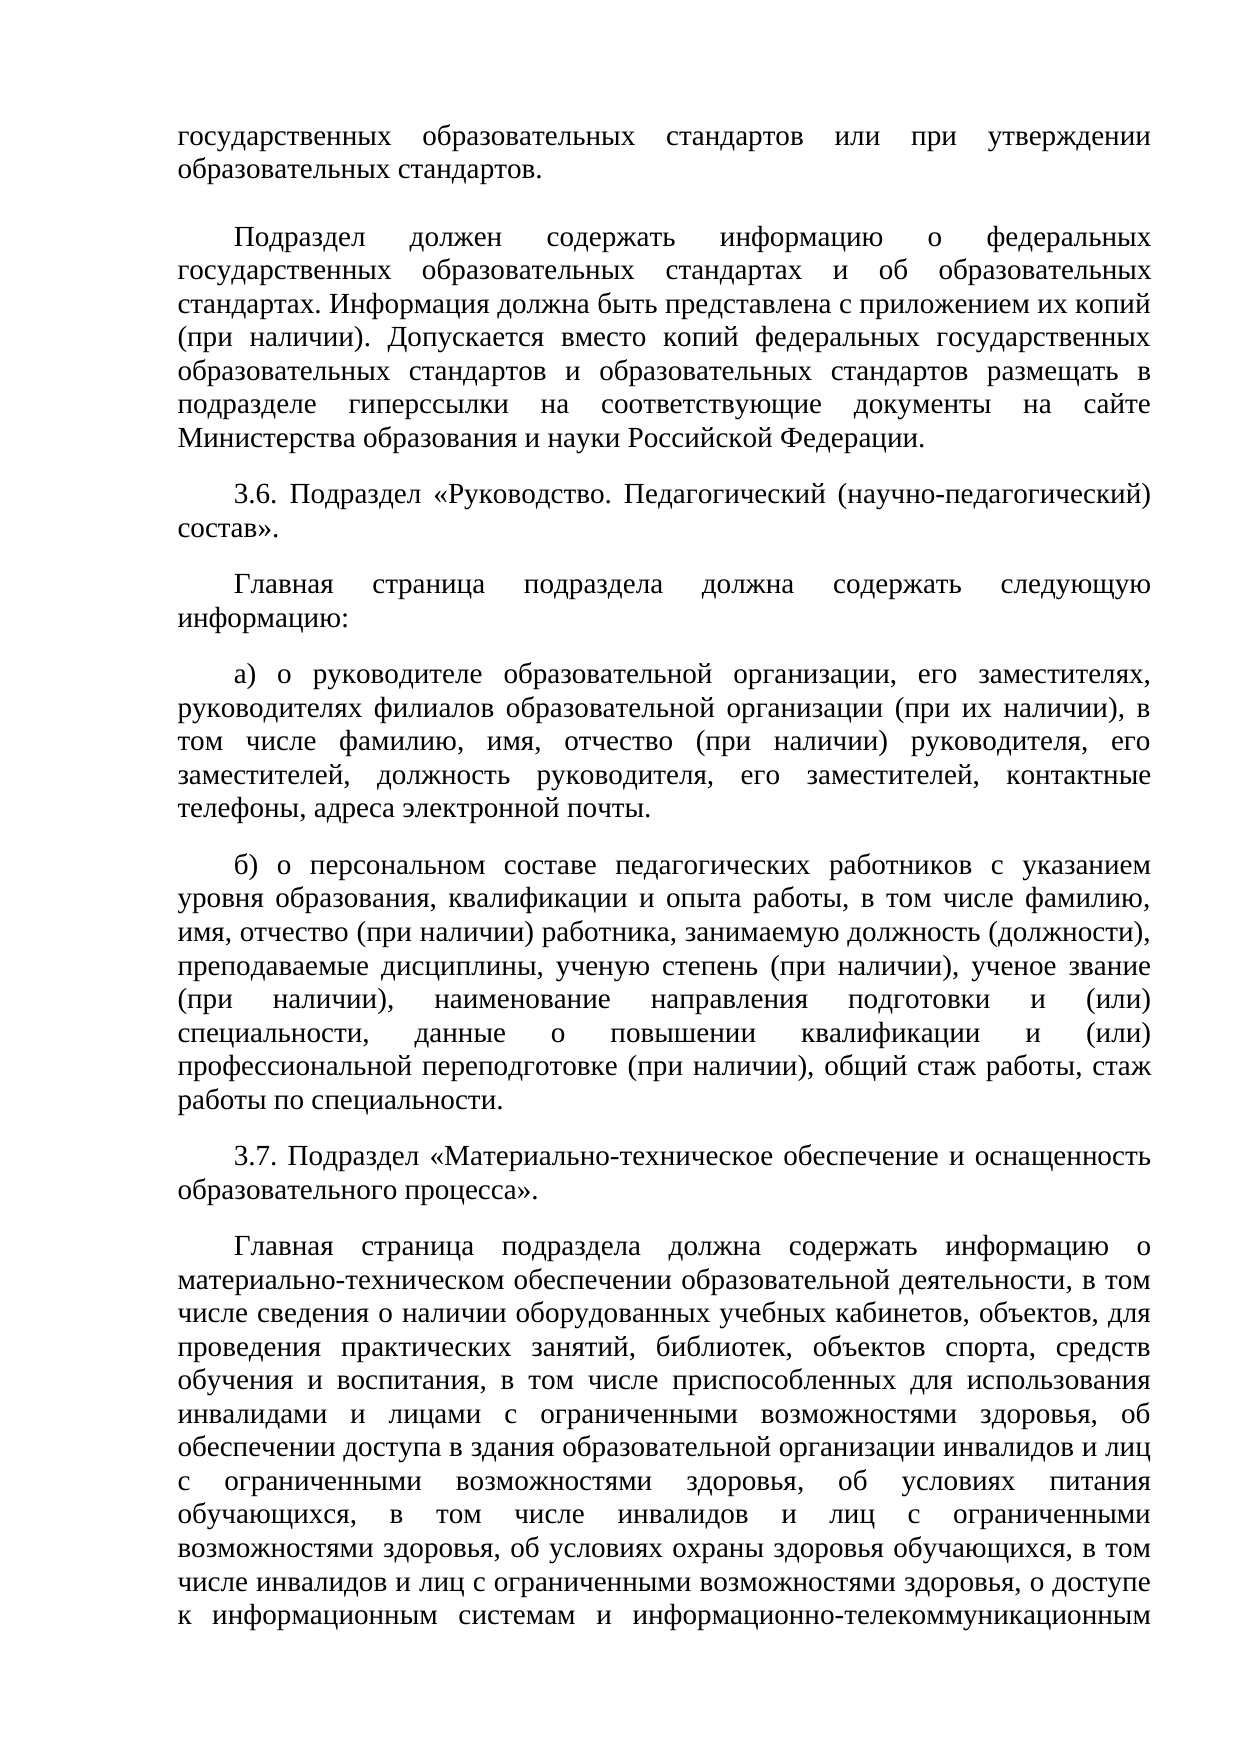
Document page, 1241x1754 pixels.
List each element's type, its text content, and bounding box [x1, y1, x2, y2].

text Главная страница подраздела должна содержать следующую информацию: [177, 566, 1152, 633]
text а) о руководителе образовательной организации, его заместителях, руководителях филиалов образовательной организации (при их наличии), в том числе фамилию, имя, отчество (при наличии) руководителя, его заместителей, должность руководителя, его заместителей, контактные телефоны, адреса электронной почты. [177, 656, 1152, 824]
text б) о персональном составе педагогических работников с указанием уровня образования, квалификации и опыта работы, в том числе фамилию, имя, отчество (при наличии) работника, занимаемую должность (должности), преподаваемые дисциплины, ученую степень (при наличии), ученое звание (при наличии), наименование направления подготовки и (или) специальности, данные о повышении квалификации и (или) профессиональной переподготовке (при наличии), общий стаж работы, стаж работы по специальности. [177, 847, 1152, 1115]
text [177, 118, 1152, 185]
text 3.6. Подраздел «Руководство. Педагогический (научно-педагогический) состав». [177, 476, 1152, 543]
text Подраздел должен содержать информацию о федеральных государственных образовательных стандартах и об образовательных стандартах. Информация должна быть представлена с приложением их копий (при наличии). Допускается вместо копий федеральных государственных образовательных стандартов и образовательных стандартов размещать в подразделе гиперссылки на соответствующие документы на сайте Министерства образования и науки Российской Федерации. [177, 219, 1152, 453]
text 3.7. Подраздел «Материально-техническое обеспечение и оснащенность образовательного процесса». [177, 1138, 1152, 1205]
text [177, 1228, 1152, 1631]
